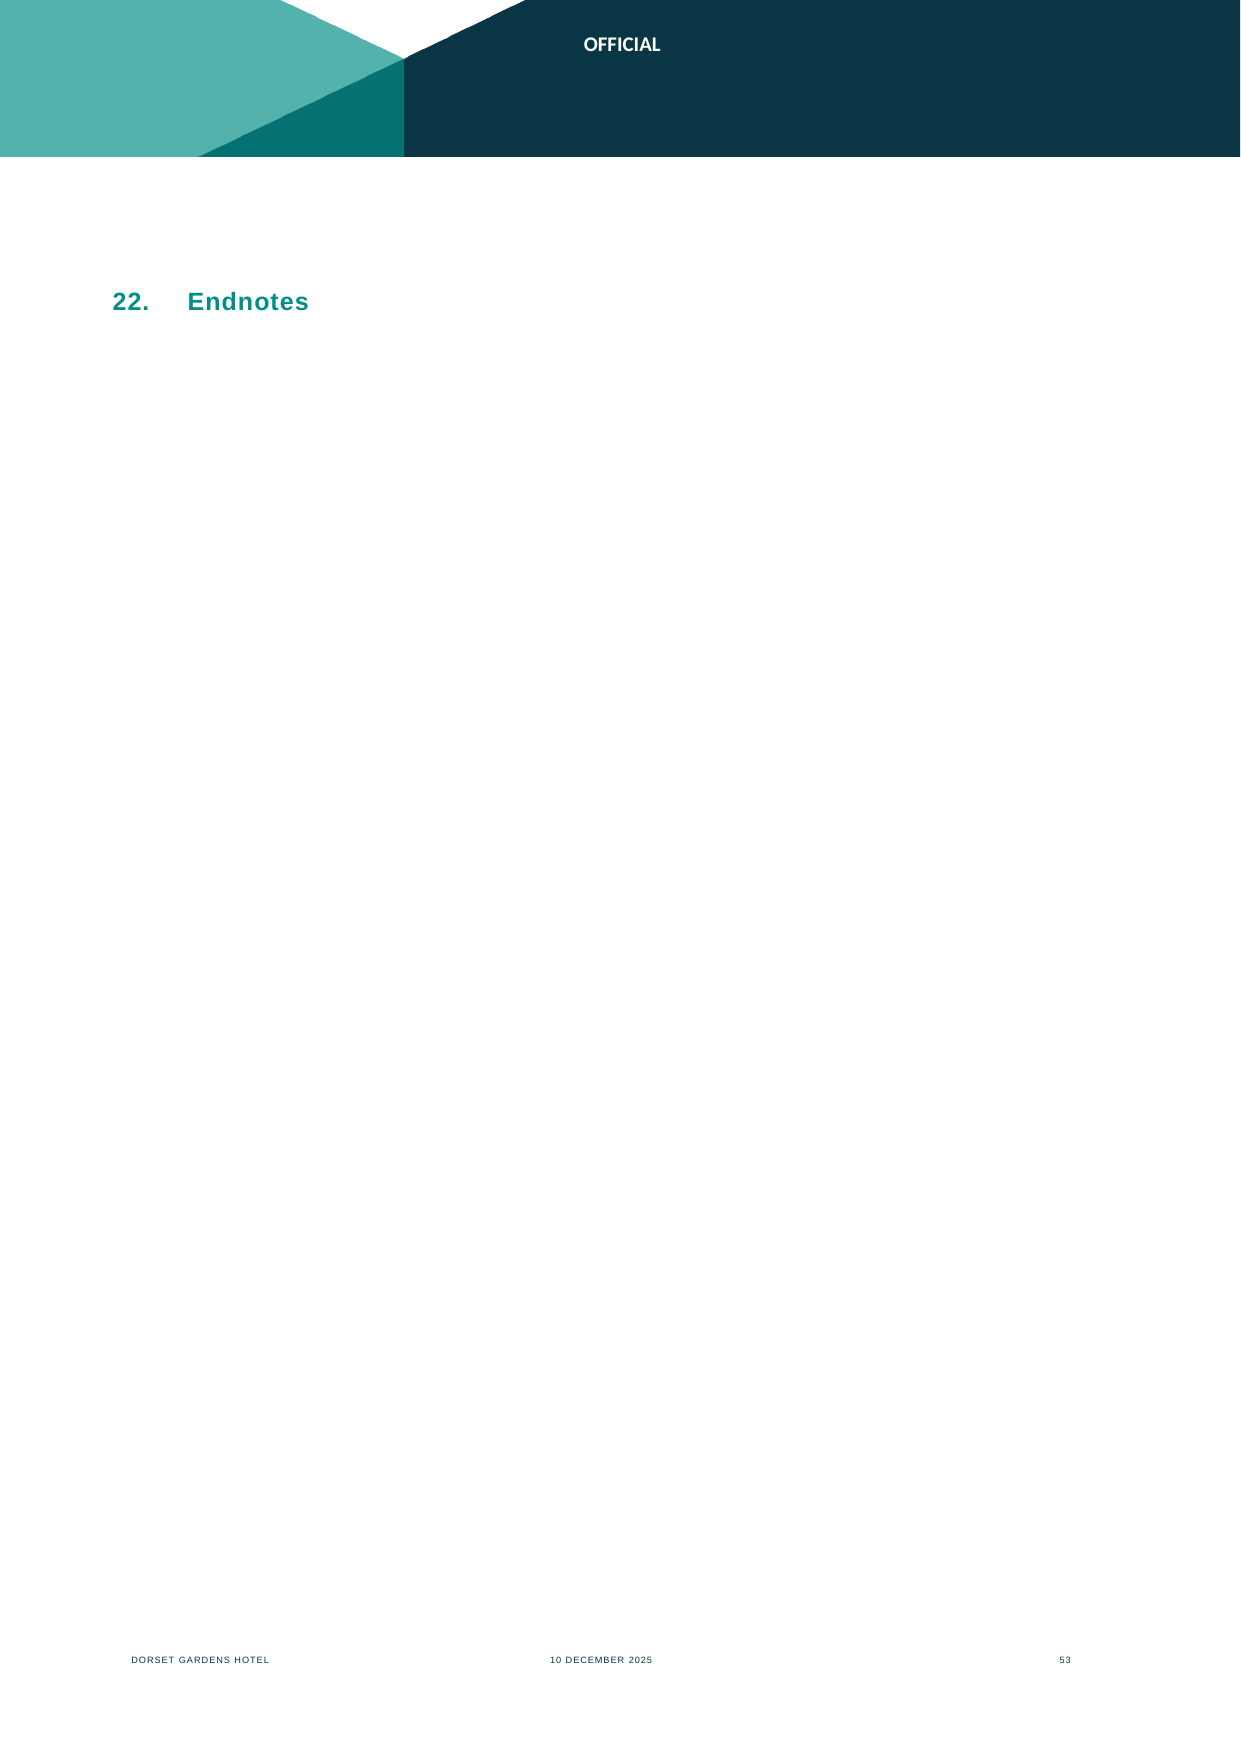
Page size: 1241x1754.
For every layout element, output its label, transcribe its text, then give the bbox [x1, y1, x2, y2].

subtitle 22. Endnotes [112, 287, 1128, 316]
picture [0, 0, 1241, 157]
picture [242, 1657, 249, 1663]
picture [138, 1657, 145, 1663]
